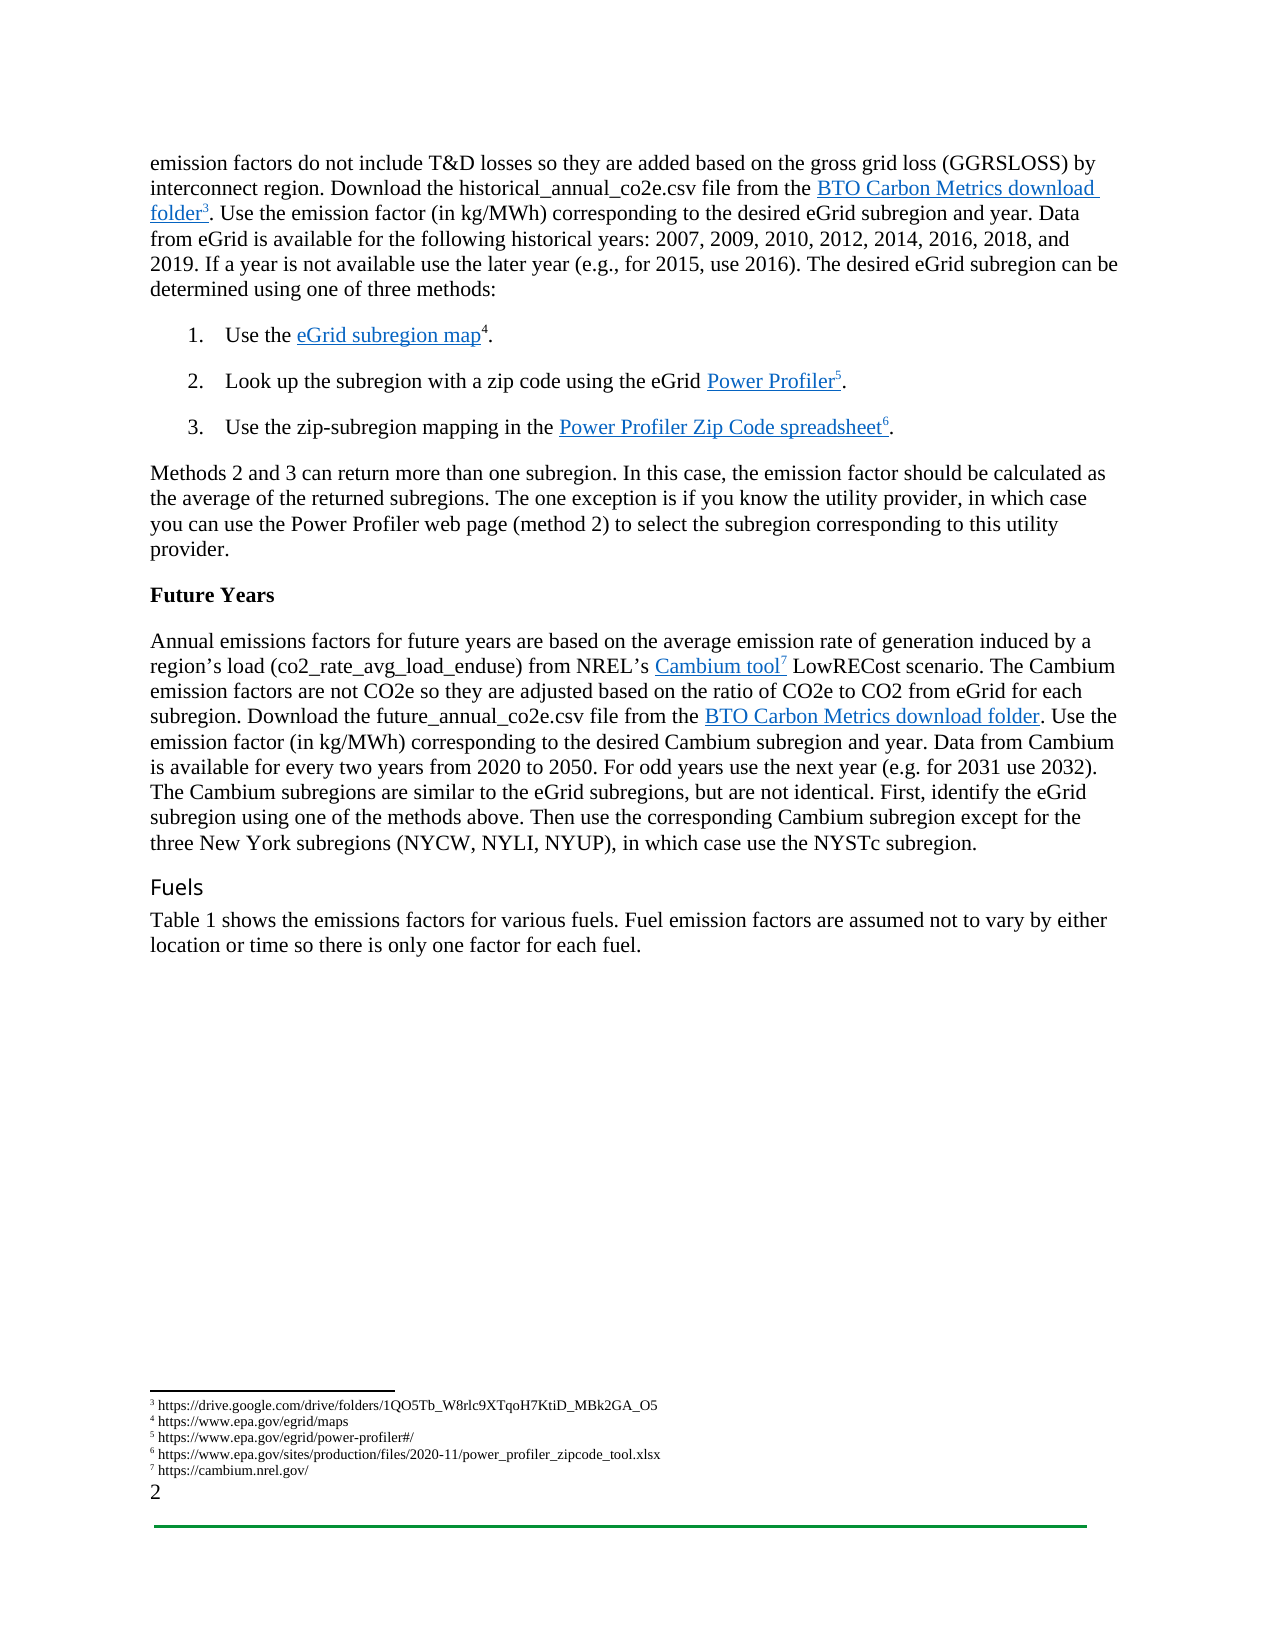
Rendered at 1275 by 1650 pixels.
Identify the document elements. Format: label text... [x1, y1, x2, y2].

list Look up the subregion with a zip code using the eGrid Power Profiler. [187, 368, 1125, 393]
text Table 1 shows the emissions factors for various fuels. Fuel emission factors are assumed not to vary by either location or time so there is only one factor for each fuel. [150, 907, 1125, 957]
text Future Years [150, 582, 1125, 607]
list Use the zip-subregion mapping in the Power Profiler Zip Code spreadsheet. [187, 414, 1125, 439]
subtitle Fuels [150, 876, 1125, 901]
text Annual emissions factors for future years are based on the average emission rate of generation induced by a region’s load (co2_rate_avg_load_enduse) from NREL’s Cambium tool LowRECost scenario. The Cambium emission factors are not CO2e so they are adjusted based on the ratio of CO2e to CO2 from eGrid for each subregion. Download the future_annual_co2e.csv file from the BTO Carbon Metrics download folder. Use the emission factor (in kg/MWh) corresponding to the desired Cambium subregion and year. Data from Cambium is available for every two years from 2020 to 2050. For odd years use the next year (e.g. for 2031 use 2032). The Cambium subregions are similar to the eGrid subregions, but are not identical. First, identify the eGrid subregion using one of the methods above. Then use the corresponding Cambium subregion except for the three New York subregions (NYCW, NYLI, NYUP), in which case use the NYSTc subregion. [150, 628, 1125, 855]
text Methods 2 and 3 can return more than one subregion. In this case, the emission factor should be calculated as the average of the returned subregions. The one exception is if you know the utility provider, in which case you can use the Power Profiler web page (method 2) to select the subregion corresponding to this utility provider. [150, 460, 1125, 561]
list Use the eGrid subregion map. [187, 322, 1125, 347]
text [150, 150, 1125, 301]
